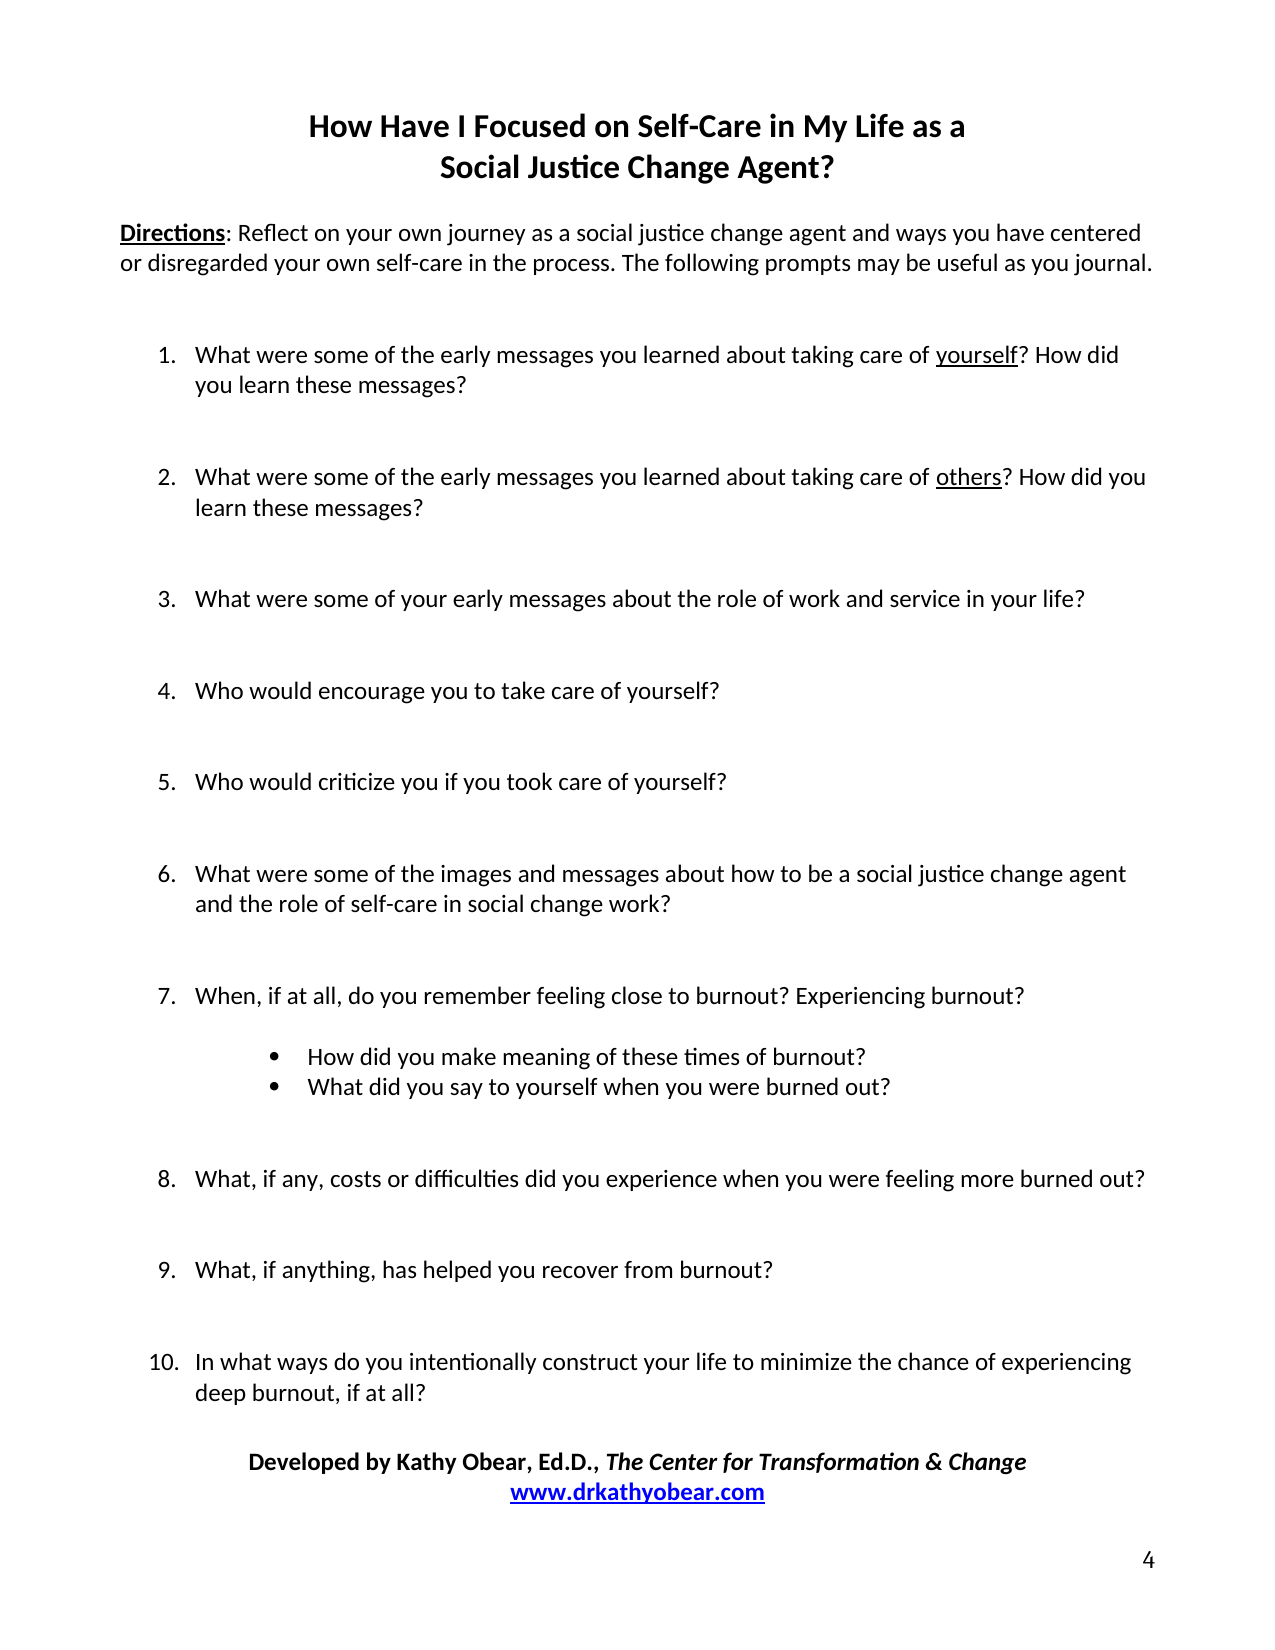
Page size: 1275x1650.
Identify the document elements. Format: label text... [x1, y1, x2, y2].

list In what ways do you intentionally construct your life to minimize the chance of experiencing deep burnout, if at all? [148, 1346, 1155, 1407]
list What were some of your early messages about the role of work and service in your life? [157, 583, 1155, 614]
list What, if anything, has helped you recover from burnout? [157, 1255, 1155, 1285]
list Who would encourage you to take care of yourself? [157, 675, 1155, 705]
text Developed by Kathy Obear, Ed.D., The Center for Transformation & Change www.drkathyobear.com [120, 1446, 1155, 1507]
text How Have I Focused on Self-Care in My Life as a [120, 105, 1155, 146]
list What were some of the images and messages about how to be a social justice change agent and the role of self-care in social change work? [157, 858, 1155, 919]
list What did you say to yourself when you were burned out? [270, 1072, 1155, 1102]
text Social Justice Change Agent? [120, 146, 1155, 186]
list Who would criticize you if you took care of yourself? [157, 766, 1155, 797]
list When, if at all, do you remember feeling close to burnout? Experiencing burnout? [157, 980, 1155, 1011]
list What were some of the early messages you learned about taking care of yourself? How did you learn these messages? [157, 339, 1155, 400]
list How did you make meaning of these times of burnout? [270, 1041, 1155, 1072]
list What were some of the early messages you learned about taking care of others? How did you learn these messages? [157, 461, 1155, 522]
list What, if any, costs or difficulties did you experience when you were feeling more burned out? [157, 1163, 1155, 1194]
text Directions: Reflect on your own journey as a social justice change agent and ways you have centered or disregarded your own self-care in the process. The following prompts may be useful as you journal. [120, 217, 1155, 278]
